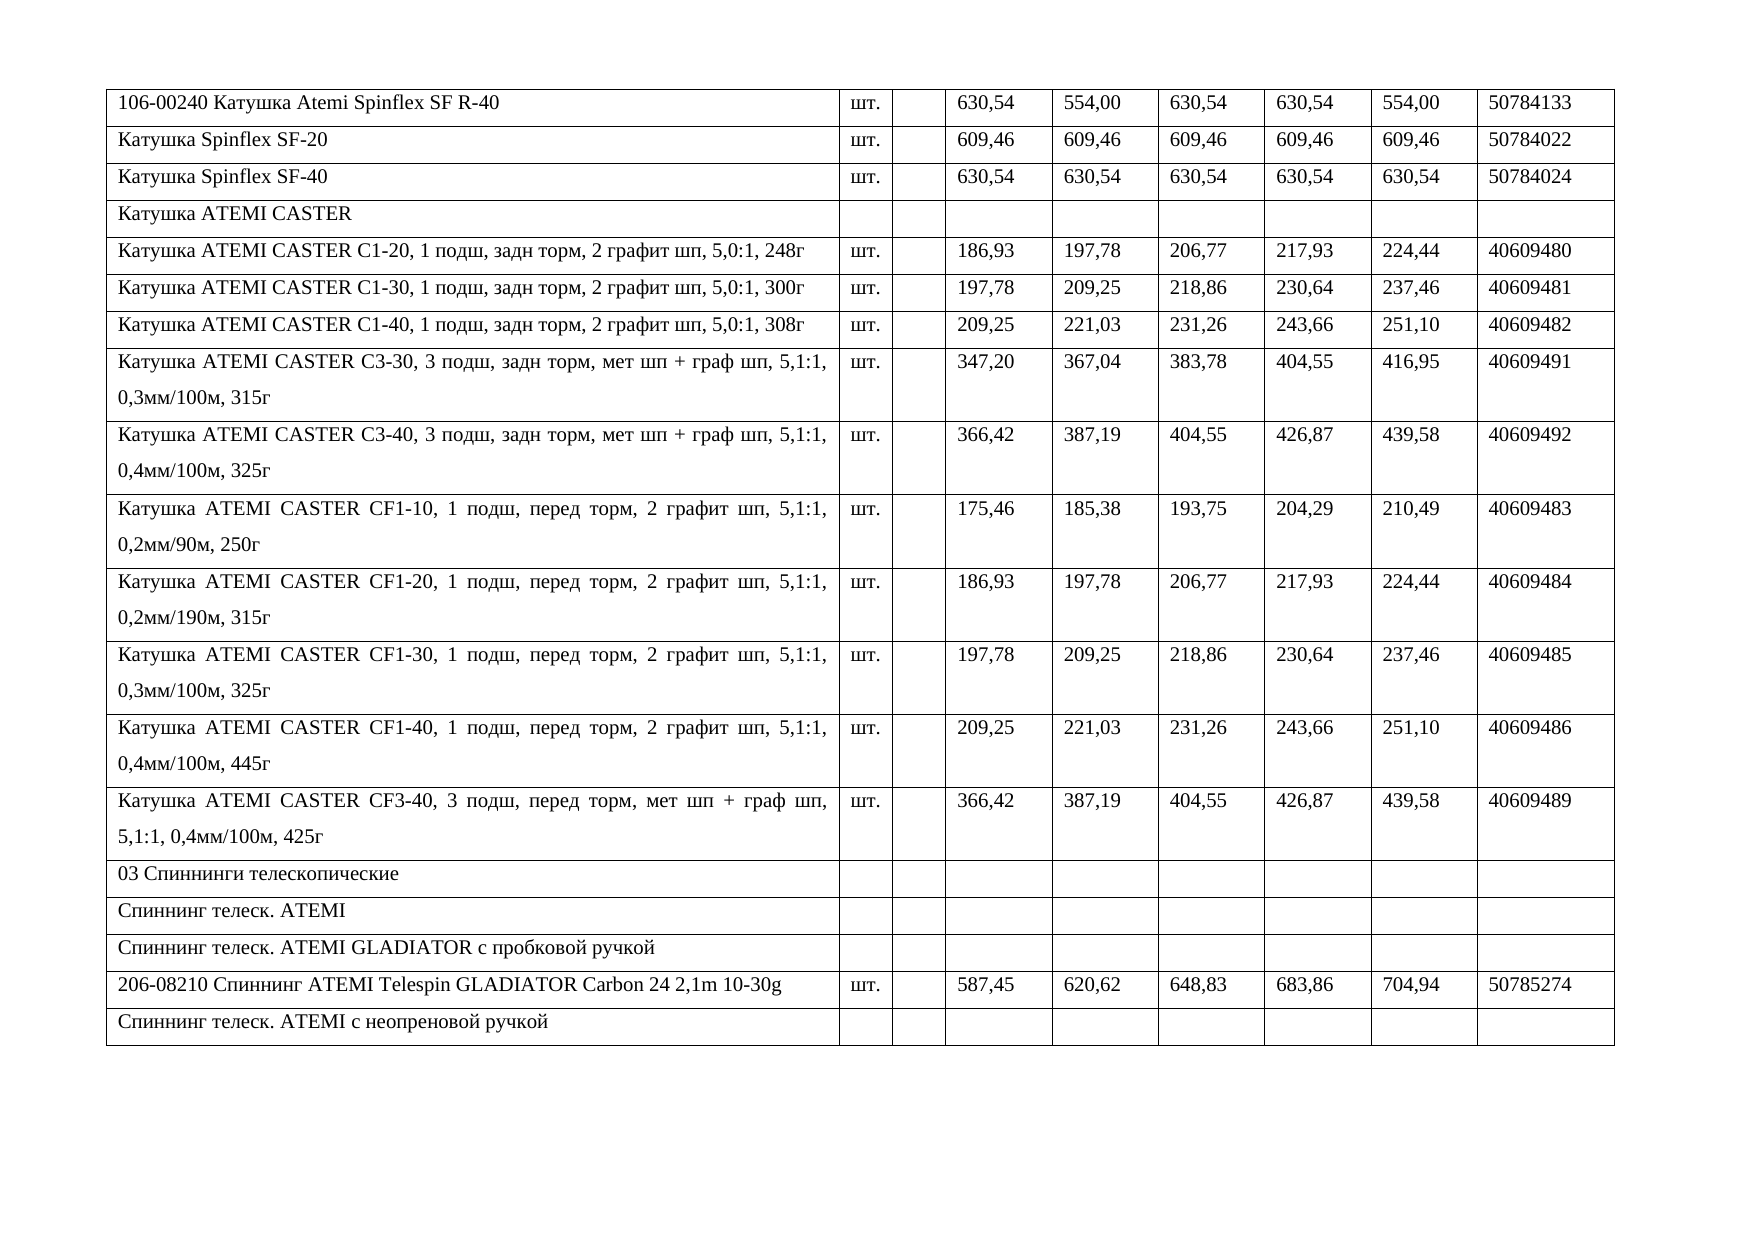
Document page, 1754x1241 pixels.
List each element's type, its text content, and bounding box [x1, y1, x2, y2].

table_cell шт. [840, 788, 892, 860]
table_cell Катушка ATEMI CASTER C1-40, 1 подш, задн торм, 2 графит шп, 5,0:1, 308г [107, 312, 839, 348]
table_cell [840, 201, 892, 237]
table_cell шт. [840, 312, 892, 348]
table_cell [893, 898, 945, 934]
table_cell 609,46 [1265, 127, 1371, 163]
table_cell 217,93 [1265, 238, 1371, 274]
table_cell 50784024 [1478, 164, 1614, 200]
table_cell Катушка ATEMI CASTER C3-30, 3 подш, задн торм, мет шп + граф шп, 5,1:1, 0,3мм/100м, 315г [107, 349, 839, 421]
table_cell 648,83 [1159, 972, 1264, 1008]
table_cell 347,20 [946, 349, 1052, 421]
table_cell 206,77 [1159, 569, 1264, 641]
table_cell 50785274 [1478, 972, 1614, 1008]
table_cell 231,26 [1159, 715, 1264, 787]
table_cell 218,86 [1159, 642, 1264, 714]
table_cell 50784022 [1478, 127, 1614, 163]
table_cell Катушка ATEMI CASTER C3-40, 3 подш, задн торм, мет шп + граф шп, 5,1:1, 0,4мм/100м, 325г [107, 422, 839, 494]
table_cell 209,25 [1053, 642, 1158, 714]
table_cell [893, 935, 945, 971]
table_cell Катушка ATEMI CASTER CF3-40, 3 подш, перед торм, мет шп + граф шп, 5,1:1, 0,4мм/100м, 425г [107, 788, 839, 860]
table_cell [893, 164, 945, 200]
table_cell [946, 201, 1052, 237]
table_cell 217,93 [1265, 569, 1371, 641]
table_cell шт. [840, 715, 892, 787]
table_cell Спиннинг телеск. ATEMI с неопреновой ручкой [107, 1009, 839, 1045]
table_cell 237,46 [1372, 642, 1477, 714]
table_cell 40609486 [1478, 715, 1614, 787]
table_cell [893, 861, 945, 897]
table_cell 630,54 [1053, 164, 1158, 200]
table_cell шт. [840, 422, 892, 494]
table_cell 704,94 [1372, 972, 1477, 1008]
table_cell [1265, 201, 1371, 237]
table_cell 40609481 [1478, 275, 1614, 311]
table_cell шт. [840, 238, 892, 274]
table_cell Катушка ATEMI CASTER C1-30, 1 подш, задн торм, 2 графит шп, 5,0:1, 300г [107, 275, 839, 311]
table_cell [1372, 861, 1477, 897]
table_cell 383,78 [1159, 349, 1264, 421]
table_cell [1478, 861, 1614, 897]
table_cell 609,46 [946, 127, 1052, 163]
table_cell Катушка ATEMI CASTER CF1-30, 1 подш, перед торм, 2 графит шп, 5,1:1, 0,3мм/100м, 325г [107, 642, 839, 714]
table_cell 630,54 [1372, 164, 1477, 200]
table_cell 387,19 [1053, 788, 1158, 860]
table_cell [1372, 1009, 1477, 1045]
table_cell шт. [840, 569, 892, 641]
table_cell 221,03 [1053, 312, 1158, 348]
table_cell 439,58 [1372, 422, 1477, 494]
table_cell 230,64 [1265, 642, 1371, 714]
table_cell 630,54 [1159, 164, 1264, 200]
table_cell 243,66 [1265, 312, 1371, 348]
table_cell [1159, 201, 1264, 237]
table_cell [893, 1009, 945, 1045]
table_cell шт. [840, 90, 892, 126]
table_cell 404,55 [1159, 422, 1264, 494]
table_cell [840, 861, 892, 897]
table_cell [893, 422, 945, 494]
table_cell [1159, 1009, 1264, 1045]
table_cell [893, 715, 945, 787]
table_cell 630,54 [1159, 90, 1264, 126]
table_cell 630,54 [1265, 90, 1371, 126]
table_cell Катушка ATEMI CASTER [107, 201, 839, 237]
table_cell шт. [840, 127, 892, 163]
table_cell 554,00 [1372, 90, 1477, 126]
table_cell 609,46 [1053, 127, 1158, 163]
table_cell 197,78 [1053, 238, 1158, 274]
table_cell [946, 861, 1052, 897]
table_cell [1478, 201, 1614, 237]
table_cell [893, 238, 945, 274]
table_cell Катушка ATEMI CASTER CF1-10, 1 подш, перед торм, 2 графит шп, 5,1:1, 0,2мм/90м, 250г [107, 495, 839, 567]
table_cell [1159, 935, 1264, 971]
table_cell 185,38 [1053, 495, 1158, 567]
table_cell 587,45 [946, 972, 1052, 1008]
table_cell 224,44 [1372, 569, 1477, 641]
table_cell [840, 935, 892, 971]
table_cell Спиннинг телеск. ATEMI [107, 898, 839, 934]
table_cell 218,86 [1159, 275, 1264, 311]
table_cell [840, 1009, 892, 1045]
table_cell 206,77 [1159, 238, 1264, 274]
table_cell [1372, 898, 1477, 934]
table_cell 630,54 [1265, 164, 1371, 200]
table_cell 221,03 [1053, 715, 1158, 787]
table_cell 40609489 [1478, 788, 1614, 860]
table_cell 175,46 [946, 495, 1052, 567]
table_cell [1478, 1009, 1614, 1045]
table_cell [1265, 861, 1371, 897]
table_cell 683,86 [1265, 972, 1371, 1008]
table_cell 237,46 [1372, 275, 1477, 311]
table_cell 426,87 [1265, 422, 1371, 494]
table_cell 404,55 [1159, 788, 1264, 860]
table_cell [1372, 935, 1477, 971]
table_cell [893, 642, 945, 714]
table_cell 366,42 [946, 422, 1052, 494]
table_cell шт. [840, 349, 892, 421]
table_cell [1265, 935, 1371, 971]
table_cell 193,75 [1159, 495, 1264, 567]
table_cell 197,78 [946, 642, 1052, 714]
table_cell 50784133 [1478, 90, 1614, 126]
table_cell [1265, 898, 1371, 934]
table_cell 204,29 [1265, 495, 1371, 567]
table_cell 630,54 [946, 164, 1052, 200]
table_cell [893, 788, 945, 860]
table_cell [1478, 935, 1614, 971]
table_cell 426,87 [1265, 788, 1371, 860]
table_cell [893, 312, 945, 348]
table_cell 197,78 [1053, 569, 1158, 641]
table_cell [1053, 898, 1158, 934]
table_cell 206-08210 Спиннинг ATEMI Telespin GLADIATOR Carbon 24 2,1m 10-30g [107, 972, 839, 1008]
table_cell 251,10 [1372, 312, 1477, 348]
table_cell 554,00 [1053, 90, 1158, 126]
table_cell Катушка Spinflex SF-40 [107, 164, 839, 200]
table_cell [946, 1009, 1052, 1045]
table_cell [1053, 201, 1158, 237]
table_cell [893, 972, 945, 1008]
table_cell [893, 495, 945, 567]
table_cell 416,95 [1372, 349, 1477, 421]
table_cell [893, 349, 945, 421]
table_cell 106-00240 Катушка Atemi Spinflex SF R-40 [107, 90, 839, 126]
table_cell Катушка ATEMI CASTER CF1-20, 1 подш, перед торм, 2 графит шп, 5,1:1, 0,2мм/190м, 315г [107, 569, 839, 641]
table_cell 231,26 [1159, 312, 1264, 348]
table_cell [1053, 861, 1158, 897]
table_cell 210,49 [1372, 495, 1477, 567]
table_cell [1053, 1009, 1158, 1045]
table_cell 197,78 [946, 275, 1052, 311]
table_cell шт. [840, 972, 892, 1008]
table_cell Спиннинг телеск. ATEMI GLADIATOR с пробковой ручкой [107, 935, 839, 971]
table_cell 439,58 [1372, 788, 1477, 860]
table_cell [893, 127, 945, 163]
table_cell [1478, 898, 1614, 934]
table_cell шт. [840, 495, 892, 567]
table_cell 251,10 [1372, 715, 1477, 787]
table_cell [840, 898, 892, 934]
table_cell 366,42 [946, 788, 1052, 860]
table_cell 224,44 [1372, 238, 1477, 274]
table_cell 186,93 [946, 569, 1052, 641]
table_cell 230,64 [1265, 275, 1371, 311]
table_cell 387,19 [1053, 422, 1158, 494]
table_cell 40609483 [1478, 495, 1614, 567]
table_cell 03 Спиннинги телескопические [107, 861, 839, 897]
table_cell [893, 569, 945, 641]
table_cell Катушка ATEMI CASTER C1-20, 1 подш, задн торм, 2 графит шп, 5,0:1, 248г [107, 238, 839, 274]
table_cell [1372, 201, 1477, 237]
table_cell 209,25 [946, 715, 1052, 787]
table_cell 186,93 [946, 238, 1052, 274]
table_cell 630,54 [946, 90, 1052, 126]
table_cell 243,66 [1265, 715, 1371, 787]
table_cell шт. [840, 642, 892, 714]
table_cell 620,62 [1053, 972, 1158, 1008]
table_cell [893, 275, 945, 311]
table_cell 40609484 [1478, 569, 1614, 641]
table_cell 367,04 [1053, 349, 1158, 421]
table_cell шт. [840, 164, 892, 200]
table_cell 40609480 [1478, 238, 1614, 274]
table_cell [893, 201, 945, 237]
table_cell [946, 898, 1052, 934]
table_cell [893, 90, 945, 126]
table_cell [1159, 861, 1264, 897]
table_cell 209,25 [1053, 275, 1158, 311]
table_cell 609,46 [1372, 127, 1477, 163]
table_cell [1265, 1009, 1371, 1045]
table_cell [946, 935, 1052, 971]
table_cell Катушка ATEMI CASTER CF1-40, 1 подш, перед торм, 2 графит шп, 5,1:1, 0,4мм/100м, 445г [107, 715, 839, 787]
table_cell 40609482 [1478, 312, 1614, 348]
table_cell 40609485 [1478, 642, 1614, 714]
table_cell 209,25 [946, 312, 1052, 348]
table_cell [1053, 935, 1158, 971]
table_cell 40609492 [1478, 422, 1614, 494]
table_cell [1159, 898, 1264, 934]
table_cell 609,46 [1159, 127, 1264, 163]
table_cell Катушка Spinflex SF-20 [107, 127, 839, 163]
table_cell 40609491 [1478, 349, 1614, 421]
table_cell 404,55 [1265, 349, 1371, 421]
table_cell шт. [840, 275, 892, 311]
